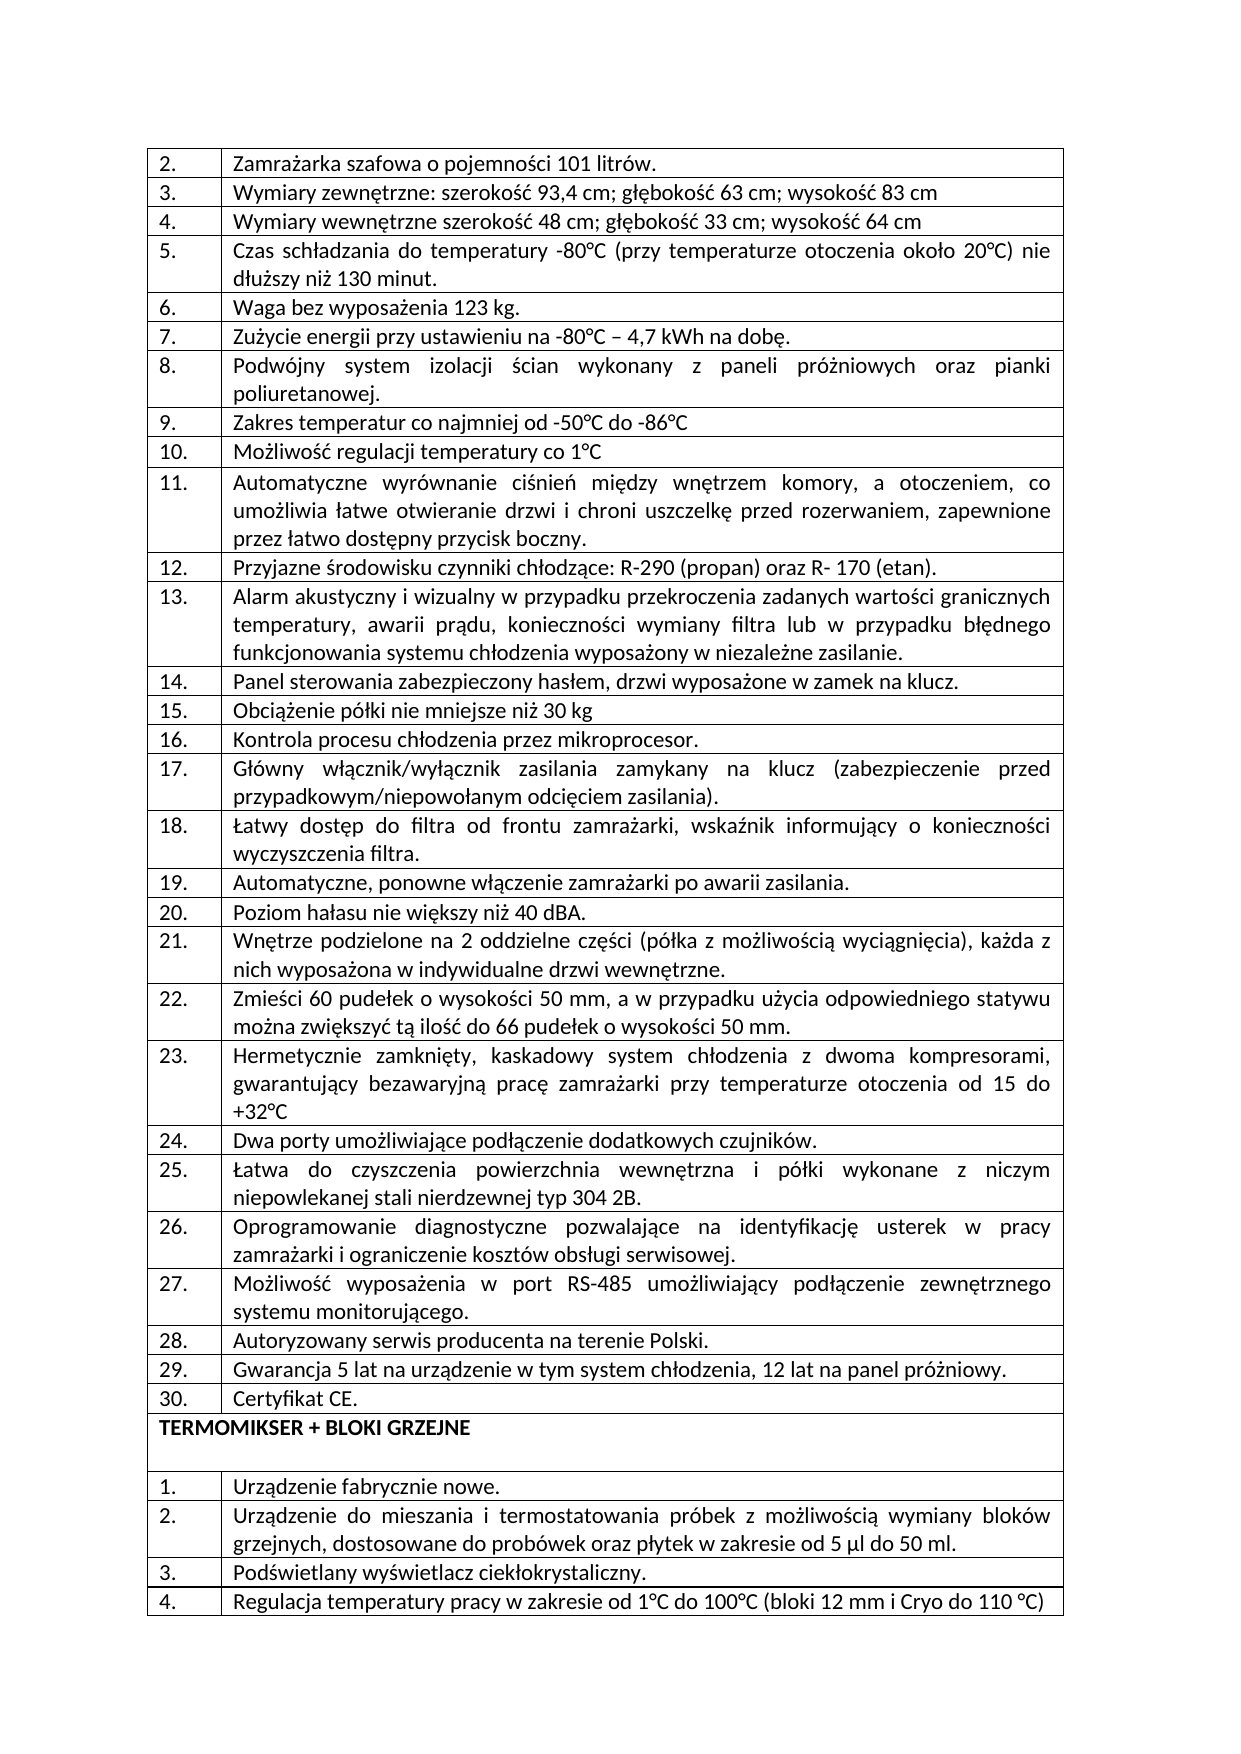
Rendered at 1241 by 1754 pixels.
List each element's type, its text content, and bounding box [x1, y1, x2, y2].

table_cell 3. [148, 178, 221, 206]
table_cell Łatwy dostęp do filtra od frontu zamrażarki, wskaźnik informujący o konieczności wyczyszczenia filtra. [222, 811, 1063, 867]
table_cell Oprogramowanie diagnostyczne pozwalające na identyfikację usterek w pracy zamrażarki i ograniczenie kosztów obsługi serwisowej. [222, 1212, 1063, 1268]
table_cell 9. [148, 408, 221, 436]
table_cell Przyjazne środowisku czynniki chłodzące: R-290 (propan) oraz R- 170 (etan). [222, 553, 1063, 581]
table_cell Zmieści 60 pudełek o wysokości 50 mm, a w przypadku użycia odpowiedniego statywu można zwiększyć tą ilość do 66 pudełek o wysokości 50 mm. [222, 984, 1063, 1040]
table_cell Poziom hałasu nie większy niż 40 dBA. [222, 898, 1063, 926]
table_cell Łatwa do czyszczenia powierzchnia wewnętrzna i półki wykonane z niczym niepowlekanej stali nierdzewnej typ 304 2B. [222, 1155, 1063, 1211]
table_cell 18. [148, 811, 221, 867]
table_cell 21. [148, 927, 221, 983]
table_cell Główny włącznik/wyłącznik zasilania zamykany na klucz (zabezpieczenie przed przypadkowym/niepowołanym odcięciem zasilania). [222, 754, 1063, 810]
table_cell Wnętrze podzielone na 2 oddzielne części (półka z możliwością wyciągnięcia), każda z nich wyposażona w indywidualne drzwi wewnętrzne. [222, 927, 1063, 983]
table_cell Zakres temperatur co najmniej od -50°C do -86°C [222, 408, 1063, 436]
table_cell 8. [148, 351, 221, 407]
table_cell 24. [148, 1126, 221, 1154]
table_cell 17. [148, 754, 221, 810]
table_cell 29. [148, 1355, 221, 1383]
table_cell Wymiary zewnętrzne: szerokość 93,4 cm; głębokość 63 cm; wysokość 83 cm [222, 178, 1063, 206]
table_cell 2. [148, 149, 221, 177]
table_cell Hermetycznie zamknięty, kaskadowy system chłodzenia z dwoma kompresorami, gwarantujący bezawaryjną pracę zamrażarki przy temperaturze otoczenia od 15 do +32°C [222, 1041, 1063, 1125]
table_cell 23. [148, 1041, 221, 1125]
table_cell 13. [148, 582, 221, 666]
table_cell Zużycie energii przy ustawieniu na -80°C – 4,7 kWh na dobę. [222, 322, 1063, 350]
table_cell Autoryzowany serwis producenta na terenie Polski. [222, 1326, 1063, 1354]
table_cell 16. [148, 725, 221, 753]
table_cell 5. [148, 236, 221, 292]
table_cell 2. [148, 1501, 221, 1557]
table_cell Czas schładzania do temperatury -80°C (przy temperaturze otoczenia około 20°C) nie dłuższy niż 130 minut. [222, 236, 1063, 292]
table_cell Regulacja temperatury pracy w zakresie od 1°C do 100°C (bloki 12 mm i Cryo do 110 °C) [222, 1588, 1063, 1615]
table_cell Zamrażarka szafowa o pojemności 101 litrów. [222, 149, 1063, 177]
table_cell Automatyczne, ponowne włączenie zamrażarki po awarii zasilania. [222, 869, 1063, 897]
table_cell Alarm akustyczny i wizualny w przypadku przekroczenia zadanych wartości granicznych temperatury, awarii prądu, konieczności wymiany filtra lub w przypadku błędnego funkcjonowania systemu chłodzenia wyposażony w niezależne zasilanie. [222, 582, 1063, 666]
table_cell Kontrola procesu chłodzenia przez mikroprocesor. [222, 725, 1063, 753]
table_cell 12. [148, 553, 221, 581]
table_cell 11. [148, 468, 221, 552]
table_cell 26. [148, 1212, 221, 1268]
table_cell Możliwość wyposażenia w port RS-485 umożliwiający podłączenie zewnętrznego systemu monitorującego. [222, 1269, 1063, 1325]
table_cell TERMOMIKSER + BLOKI GRZEJNE [148, 1414, 1063, 1471]
table_cell Urządzenie fabrycznie nowe. [222, 1472, 1063, 1500]
table_cell Możliwość regulacji temperatury co 1°C [222, 437, 1063, 467]
table_cell Wymiary wewnętrzne szerokość 48 cm; głębokość 33 cm; wysokość 64 cm [222, 207, 1063, 235]
table_cell Obciążenie półki nie mniejsze niż 30 kg [222, 696, 1063, 724]
table_cell 4. [148, 207, 221, 235]
table_cell Podświetlany wyświetlacz ciekłokrystaliczny. [222, 1558, 1063, 1586]
table_cell Gwarancja 5 lat na urządzenie w tym system chłodzenia, 12 lat na panel próżniowy. [222, 1355, 1063, 1383]
table_cell 10. [148, 437, 221, 467]
table_cell Urządzenie do mieszania i termostatowania próbek z możliwością wymiany bloków grzejnych, dostosowane do probówek oraz płytek w zakresie od 5 μl do 50 ml. [222, 1501, 1063, 1557]
table_cell 15. [148, 696, 221, 724]
table_cell Podwójny system izolacji ścian wykonany z paneli próżniowych oraz pianki poliuretanowej. [222, 351, 1063, 407]
table_cell 28. [148, 1326, 221, 1354]
table_cell Automatyczne wyrównanie ciśnień między wnętrzem komory, a otoczeniem, co umożliwia łatwe otwieranie drzwi i chroni uszczelkę przed rozerwaniem, zapewnione przez łatwo dostępny przycisk boczny. [222, 468, 1063, 552]
table_cell 7. [148, 322, 221, 350]
table_cell 27. [148, 1269, 221, 1325]
table_cell 4. [148, 1588, 221, 1615]
table_cell 20. [148, 898, 221, 926]
table_cell Panel sterowania zabezpieczony hasłem, drzwi wyposażone w zamek na klucz. [222, 667, 1063, 695]
table_cell 14. [148, 667, 221, 695]
table_cell 6. [148, 293, 221, 321]
table_cell Waga bez wyposażenia 123 kg. [222, 293, 1063, 321]
table_cell 25. [148, 1155, 221, 1211]
table_cell 3. [148, 1558, 221, 1586]
table_cell 30. [148, 1384, 221, 1412]
table_cell 19. [148, 869, 221, 897]
table_cell Certyfikat CE. [222, 1384, 1063, 1412]
table_cell Dwa porty umożliwiające podłączenie dodatkowych czujników. [222, 1126, 1063, 1154]
table_cell 22. [148, 984, 221, 1040]
table_cell 1. [148, 1472, 221, 1500]
